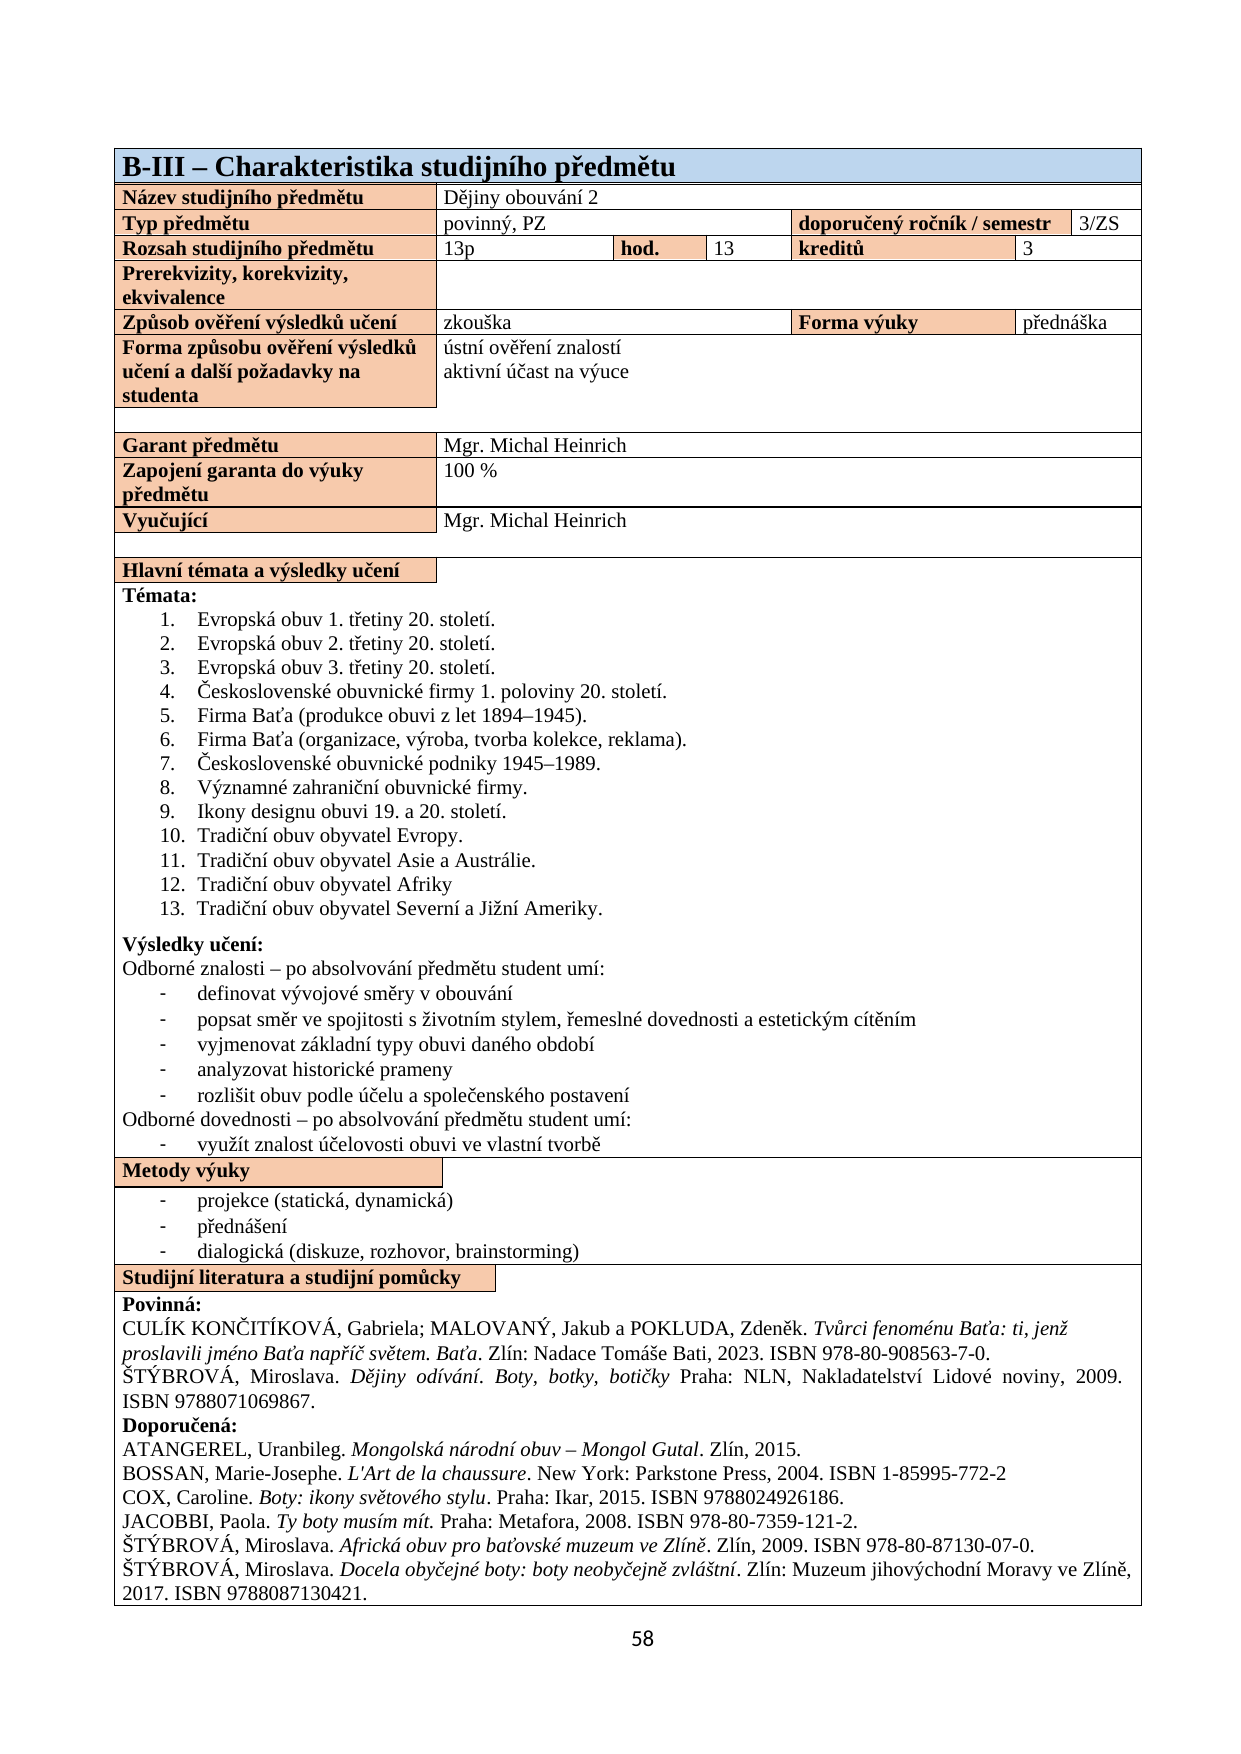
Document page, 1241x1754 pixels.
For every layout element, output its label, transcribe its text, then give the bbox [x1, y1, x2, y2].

table_cell 100 % [437, 458, 1141, 506]
table_cell [496, 1265, 1141, 1291]
table_cell projekce (statická, dynamická) přednášení dialogická (diskuze, rozhovor, brainstorming) [115, 1186, 1141, 1264]
table_cell Metody výuky [115, 1158, 442, 1186]
table_cell doporučený ročník / semestr [792, 210, 1071, 234]
table_cell Dějiny obouvání 2 [437, 185, 1141, 209]
table_cell [443, 1158, 1141, 1186]
table_cell Mgr. Michal Heinrich [437, 508, 1141, 532]
table_cell Vyučující [115, 508, 436, 532]
table_cell zkouška [437, 310, 791, 334]
table_cell Způsob ověření výsledků učení [115, 310, 436, 334]
table_cell Typ předmětu [115, 210, 436, 234]
table_cell [115, 407, 1141, 432]
table_cell ústní ověření znalostí aktivní účast na výuce [437, 335, 1141, 407]
table_cell Forma způsobu ověření výsledků učení a další požadavky na studenta [115, 335, 436, 407]
table_cell 3 [1016, 236, 1141, 259]
table_cell Garant předmětu [115, 433, 436, 457]
table_cell přednáška [1016, 310, 1141, 334]
table_cell Zapojení garanta do výuky předmětu [115, 458, 436, 506]
table_cell hod. [614, 236, 706, 259]
table_cell 13 [707, 236, 791, 259]
table_cell Mgr. Michal Heinrich [437, 433, 1141, 457]
table_cell Témata: Evropská obuv 1. třetiny 20. století. Evropská obuv 2. třetiny 20. století. Evropská obuv 3. třetiny 20. století. Československé obuvnické firmy 1. poloviny 20. století. Firma Baťa (produkce obuvi z let 1894–1945). Firma Baťa (organizace, výroba, tvorba kolekce, reklama). Československé obuvnické podniky 1945–1989. Významné zahraniční obuvnické firmy. Ikony designu obuvi 19. a 20. století. Tradiční obuv obyvatel Evropy. Tradiční obuv obyvatel Asie a Austrálie. Tradiční obuv obyvatel Afriky Tradiční obuv obyvatel Severní a Jižní Ameriky. Výsledky učení: Odborné znalosti – po absolvování předmětu student umí: definovat vývojové směry v obouvání popsat směr ve spojitosti s životním stylem, řemeslné dovednosti a estetickým cítěním vyjmenovat základní typy obuvi daného období analyzovat historické prameny rozlišit obuv podle účelu a společenského postavení Odborné dovednosti – po absolvování předmětu student umí: využít znalost účelovosti obuvi ve vlastní tvorbě [115, 582, 1141, 1157]
table_cell [437, 261, 1141, 309]
table_cell Povinná: CULÍK KONČITÍKOVÁ, Gabriela; MALOVANÝ, Jakub a POKLUDA, Zdeněk. Tvůrci fenoménu Baťa: ti, jenž proslavili jméno Baťa napříč světem. Baťa. Zlín: Nadace Tomáše Bati, 2023. ISBN 978-80-908563-7-0. ŠTÝBROVÁ, Miroslava. Dějiny odívání. Boty, botky, botičky Praha: NLN, Nakladatelství Lidové noviny, 2009. ISBN 9788071069867. Doporučená: ATANGEREL, Uranbileg. Mongolská národní obuv – Mongol Gutal. Zlín, 2015. BOSSAN, Marie-Josephe. L'Art de la chaussure. New York: Parkstone Press, 2004. ISBN 1-85995-772-2 COX, Caroline. Boty: ikony světového stylu. Praha: Ikar, 2015. ISBN 9788024926186. JACOBBI, Paola. Ty boty musím mít. Praha: Metafora, 2008. ISBN 978-80-7359-121-2. ŠTÝBROVÁ, Miroslava. Africká obuv pro baťovské muzeum ve Zlíně. Zlín, 2009. ISBN 978-80-87130-07-0. ŠTÝBROVÁ, Miroslava. Docela obyčejné boty: boty neobyčejně zvláštní. Zlín: Muzeum jihovýchodní Moravy ve Zlíně, 2017. ISBN 9788087130421. [115, 1291, 1141, 1605]
table_cell Rozsah studijního předmětu [115, 236, 436, 259]
table_cell kreditů [792, 236, 1015, 259]
table_cell Prerekvizity, korekvizity, ekvivalence [115, 261, 436, 309]
table_header B-III – Charakteristika studijního předmětu [115, 149, 1141, 182]
table_cell [115, 532, 1141, 557]
table_cell [437, 558, 1141, 582]
table_cell 13p [437, 236, 613, 259]
table_cell povinný, PZ [437, 210, 791, 234]
table_cell Studijní literatura a studijní pomůcky [115, 1265, 495, 1291]
table_cell Forma výuky [792, 310, 1015, 334]
table_cell 3/ZS [1072, 210, 1141, 234]
table_cell Hlavní témata a výsledky učení [115, 558, 436, 582]
table_cell Název studijního předmětu [115, 185, 436, 209]
